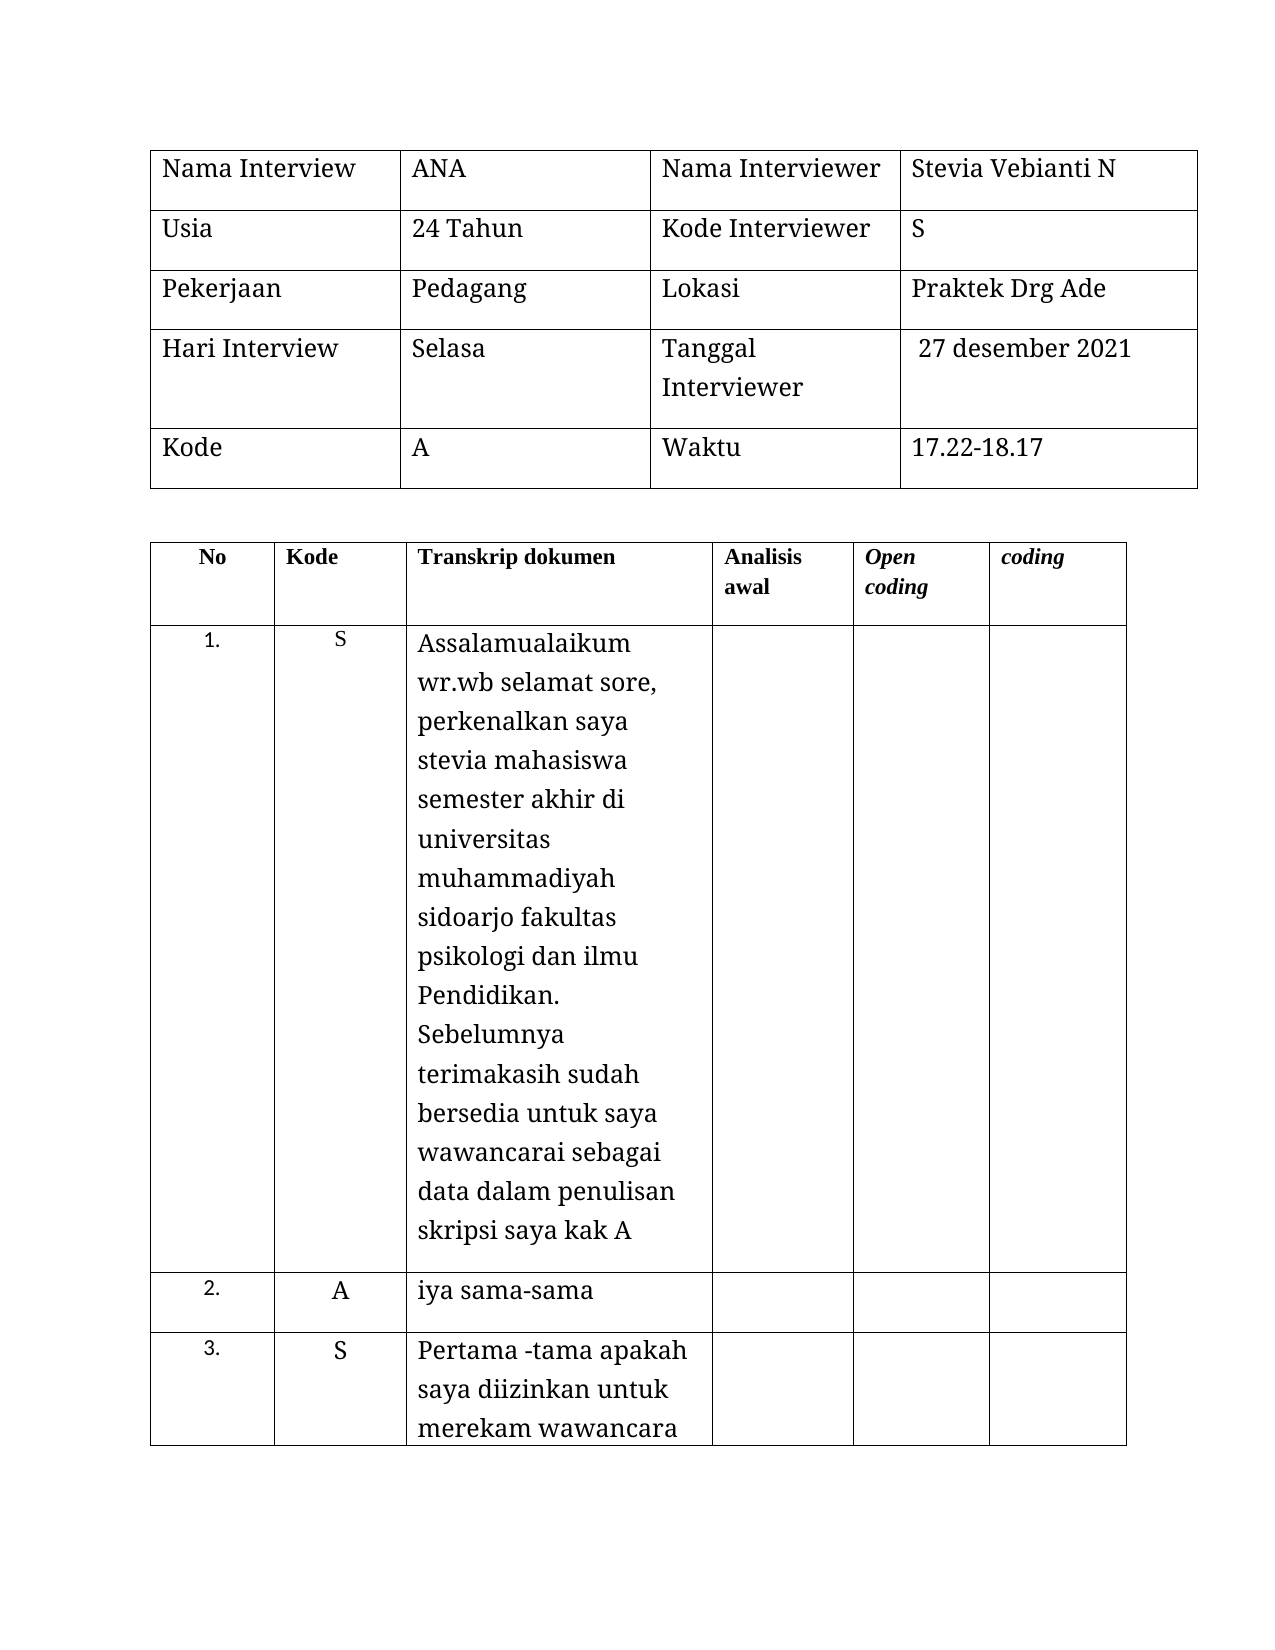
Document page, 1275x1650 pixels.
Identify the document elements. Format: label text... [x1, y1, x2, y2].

table_cell S [901, 211, 1197, 269]
table_header Kode [275, 543, 406, 624]
table_cell 27 desember 2021 [901, 330, 1197, 428]
table_header Open coding [854, 543, 989, 624]
table_cell Kode [151, 429, 400, 488]
table_cell Praktek Drg Ade [901, 271, 1197, 329]
table_cell [854, 1273, 989, 1332]
table_cell Assalamualaikum wr.wb selamat sore, perkenalkan saya stevia mahasiswa semester akhir di universitas muhammadiyah sidoarjo fakultas psikologi dan ilmu Pendidikan. Sebelumnya terimakasih sudah bersedia untuk saya wawancarai sebagai data dalam penulisan skripsi saya kak A [407, 626, 712, 1272]
table_cell Kode Interviewer [651, 211, 900, 269]
table_header Stevia Vebianti N [901, 151, 1197, 210]
table_cell [854, 626, 989, 1272]
table_header Nama Interviewer [651, 151, 900, 210]
table_cell S [275, 1333, 406, 1445]
table_cell [713, 1333, 853, 1445]
table_cell 17.22-18.17 [901, 429, 1197, 488]
table_header Transkrip dokumen [407, 543, 712, 624]
table_cell [151, 1333, 274, 1445]
table_cell [713, 1273, 853, 1332]
table_cell Pekerjaan [151, 271, 400, 329]
table_cell [713, 626, 853, 1272]
table_header No [151, 543, 274, 624]
table_header Nama Interview [151, 151, 400, 210]
table_cell A [275, 1273, 406, 1332]
table_cell [990, 1333, 1126, 1445]
table_cell Tanggal Interviewer [651, 330, 900, 428]
table_header coding [990, 543, 1126, 624]
table_cell A [401, 429, 650, 488]
table_cell Lokasi [651, 271, 900, 329]
table_cell Selasa [401, 330, 650, 428]
table_cell [151, 626, 274, 1272]
table_header ANA [401, 151, 650, 210]
table_header Analisis awal [713, 543, 853, 624]
table_cell 24 Tahun [401, 211, 650, 269]
table_cell Usia [151, 211, 400, 269]
table_cell [854, 1333, 989, 1445]
table_cell iya sama-sama [407, 1273, 712, 1332]
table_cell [407, 1333, 712, 1445]
table_cell [151, 1273, 274, 1332]
table_cell S [275, 626, 406, 1272]
table_cell Hari Interview [151, 330, 400, 428]
table_cell Pedagang [401, 271, 650, 329]
table_cell Waktu [651, 429, 900, 488]
table_cell [990, 1273, 1126, 1332]
table_cell [990, 626, 1126, 1272]
